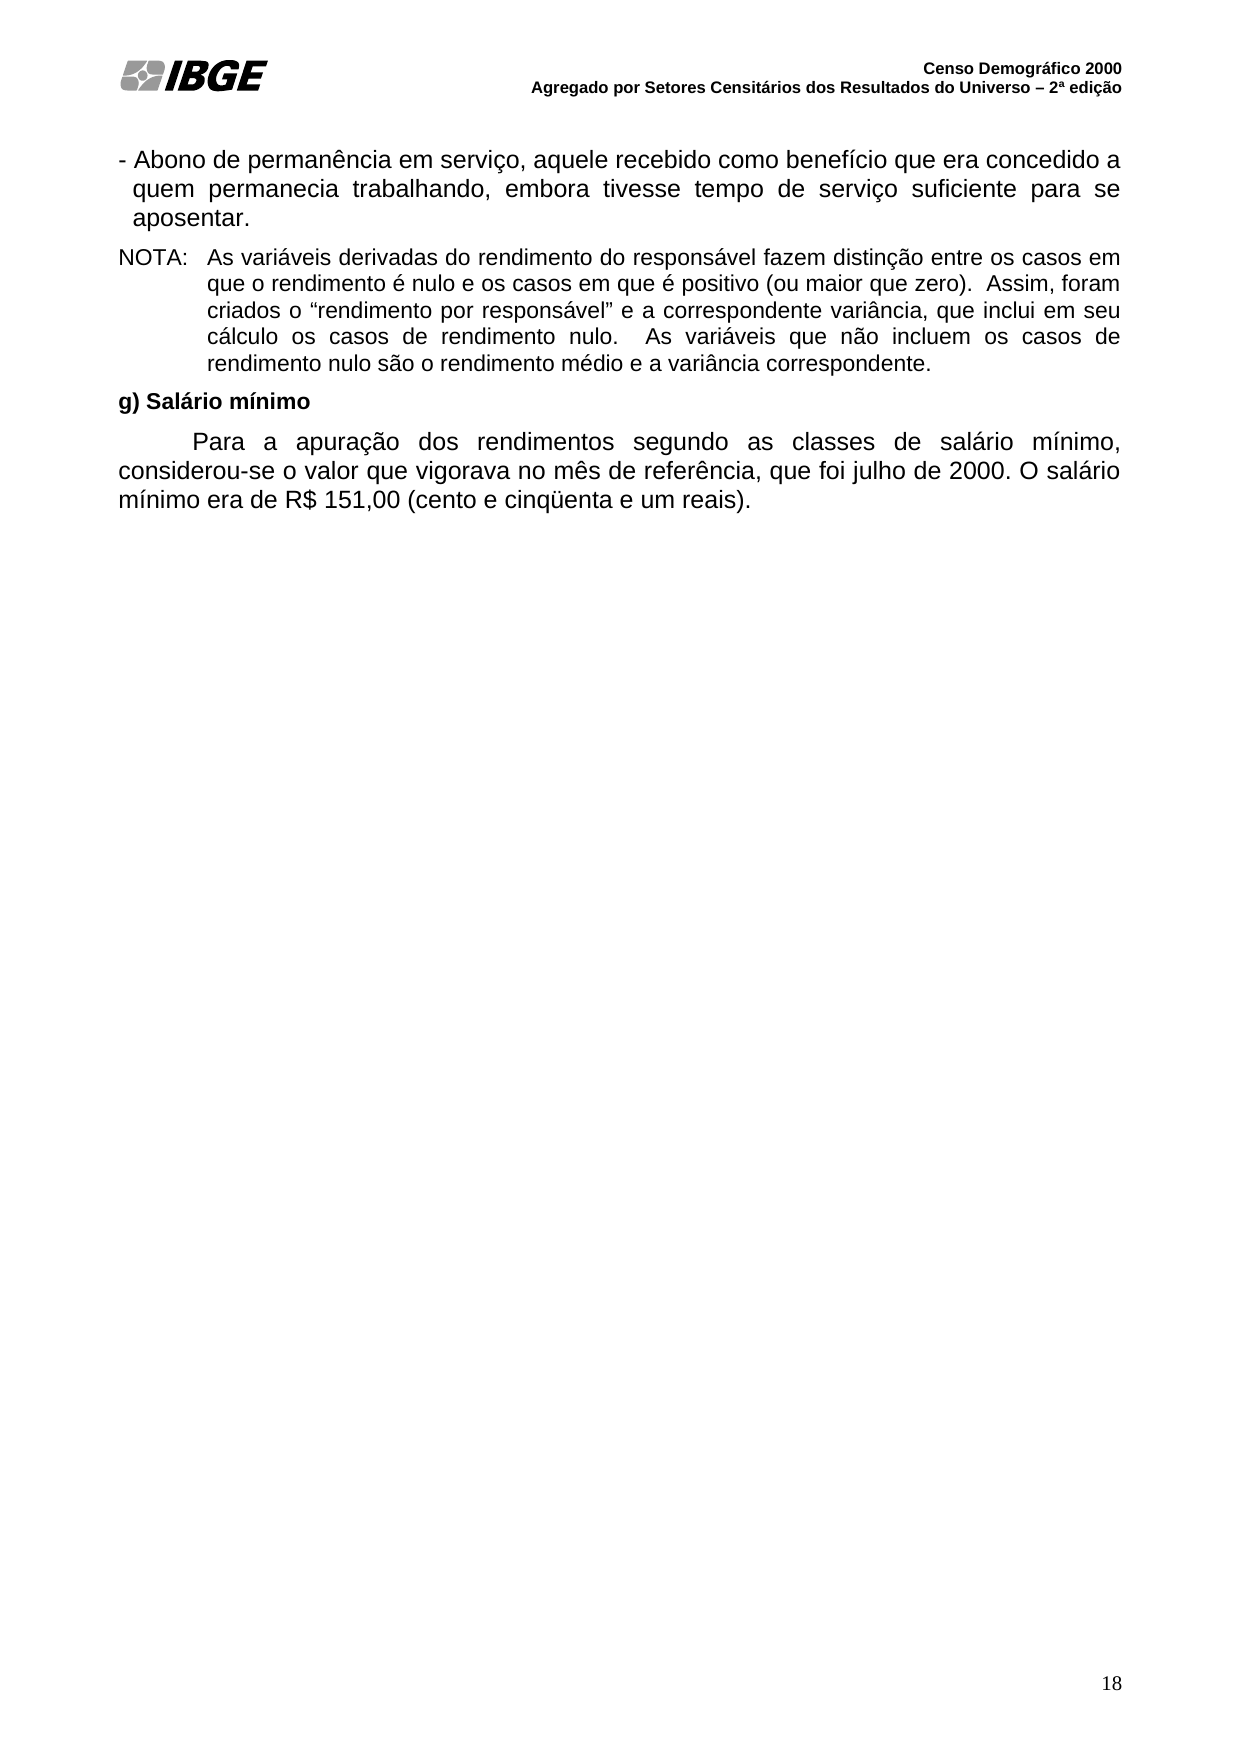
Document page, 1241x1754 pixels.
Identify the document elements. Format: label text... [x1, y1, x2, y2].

text NOTA: As variáveis derivadas do rendimento do responsável fazem distinção entre os casos em que o rendimento é nulo e os casos em que é positivo (ou maior que zero). Assim, foram criados o “rendimento por responsável” e a correspondente variância, que inclui em seu cálculo os casos de rendimento nulo. As variáveis que não incluem os casos de rendimento nulo são o rendimento médio e a variância correspondente. [118, 244, 1122, 376]
text - Abono de permanência em serviço, aquele recebido como benefício que era concedido a quem permanecia trabalhando, embora tivesse tempo de serviço suficiente para se aposentar. [118, 145, 1122, 232]
text g) Salário mínimo [118, 388, 1122, 415]
text Para a apuração dos rendimentos segundo as classes de salário mínimo, considerou-se o valor que vigorava no mês de referência, que foi julho de 2000. O salário mínimo era de R$ 151,00 (cento e cinqüenta e um reais). [118, 427, 1122, 513]
